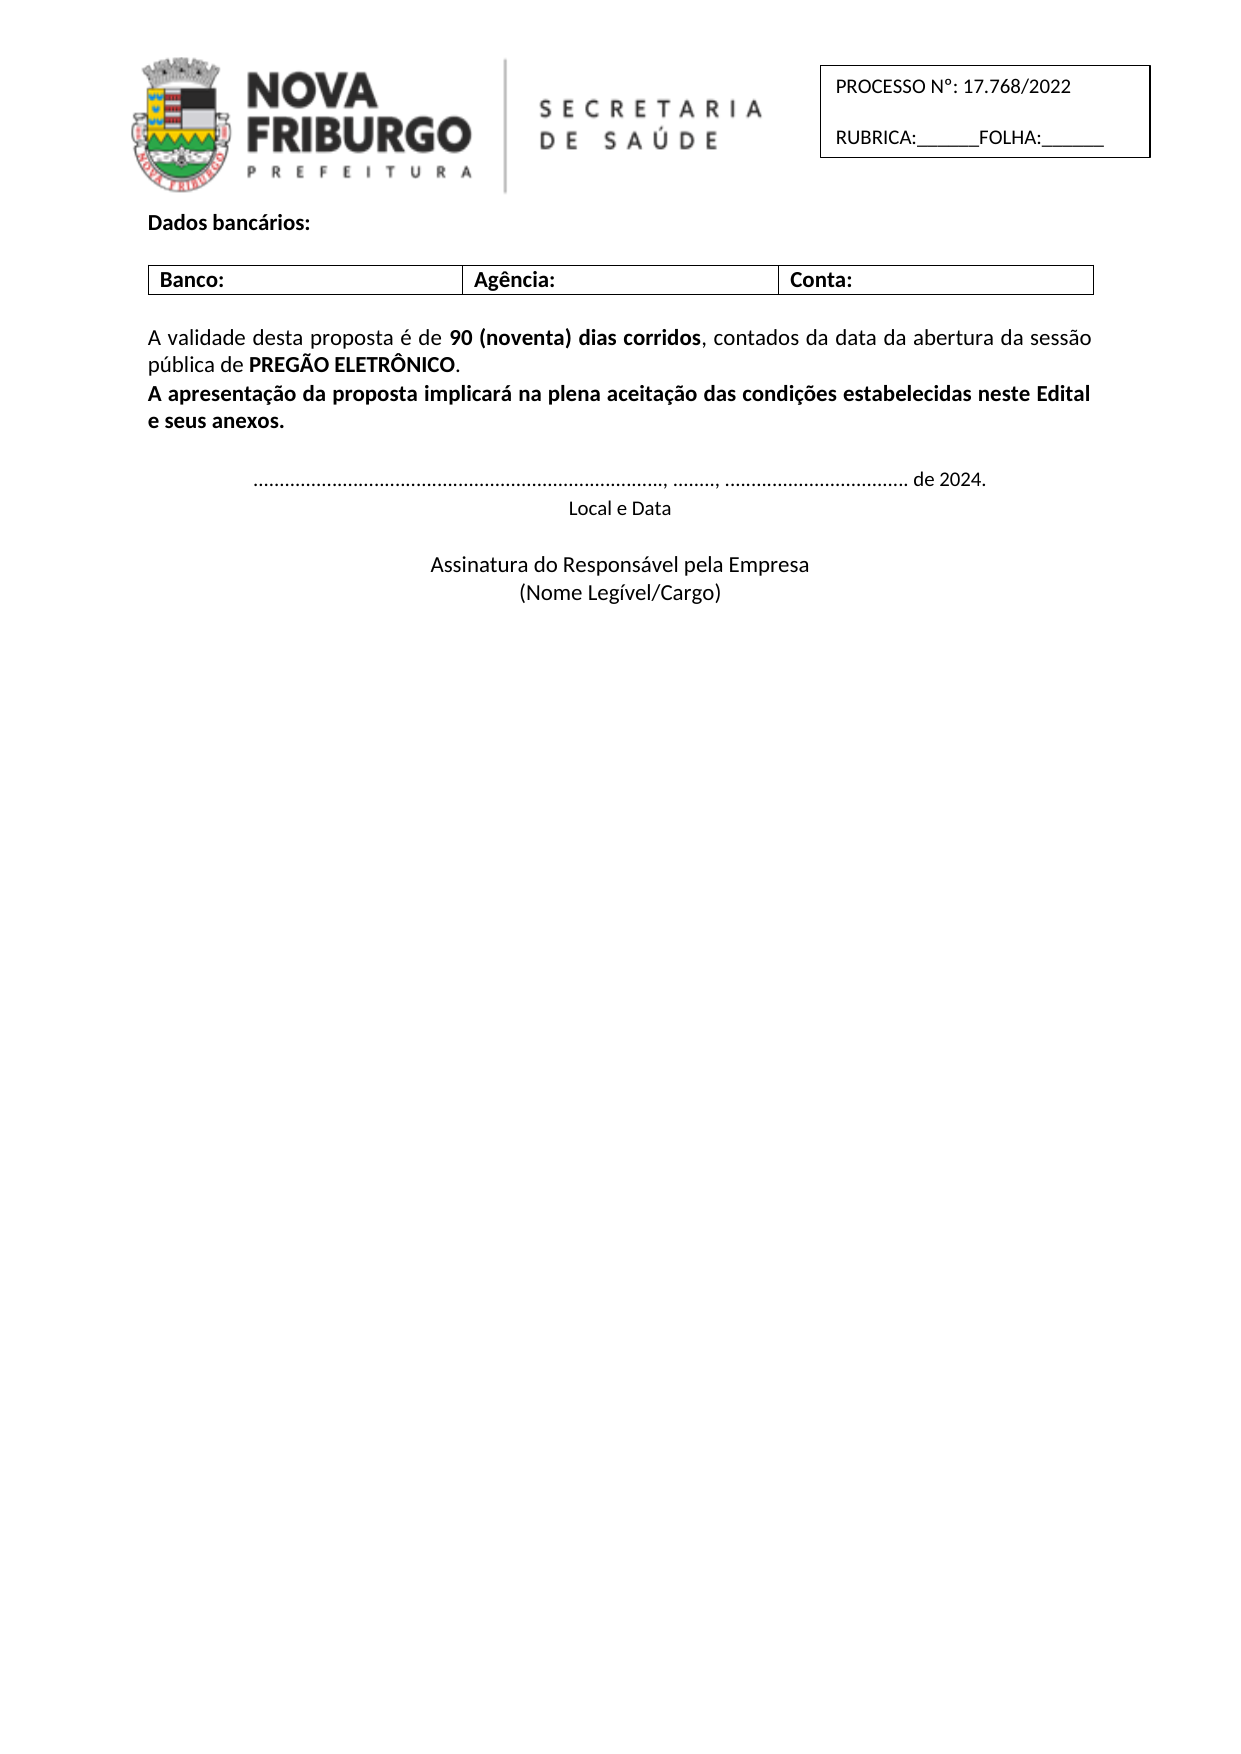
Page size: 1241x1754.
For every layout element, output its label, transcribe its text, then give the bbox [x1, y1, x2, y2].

text .............................................................................., ........, ................................... de 2024. [148, 463, 1092, 492]
text Assinatura do Responsável pela Empresa [148, 550, 1092, 578]
table_header Conta: [779, 266, 1093, 293]
text (Nome Legível/Cargo) [148, 578, 1092, 606]
text Dados bancários: [148, 208, 1092, 236]
text A validade desta proposta é de 90 (noventa) dias corridos, contados da data da abertura da sessão pública de PREGÃO ELETRÔNICO. [148, 323, 1092, 379]
table_header Agência: [463, 266, 778, 293]
text Local e Data [148, 492, 1092, 521]
text A apresentação da proposta implicará na plena aceitação das condições estabelecidas neste Edital e seus anexos. [148, 379, 1092, 435]
picture [118, 44, 782, 209]
table_header Banco: [149, 266, 462, 293]
